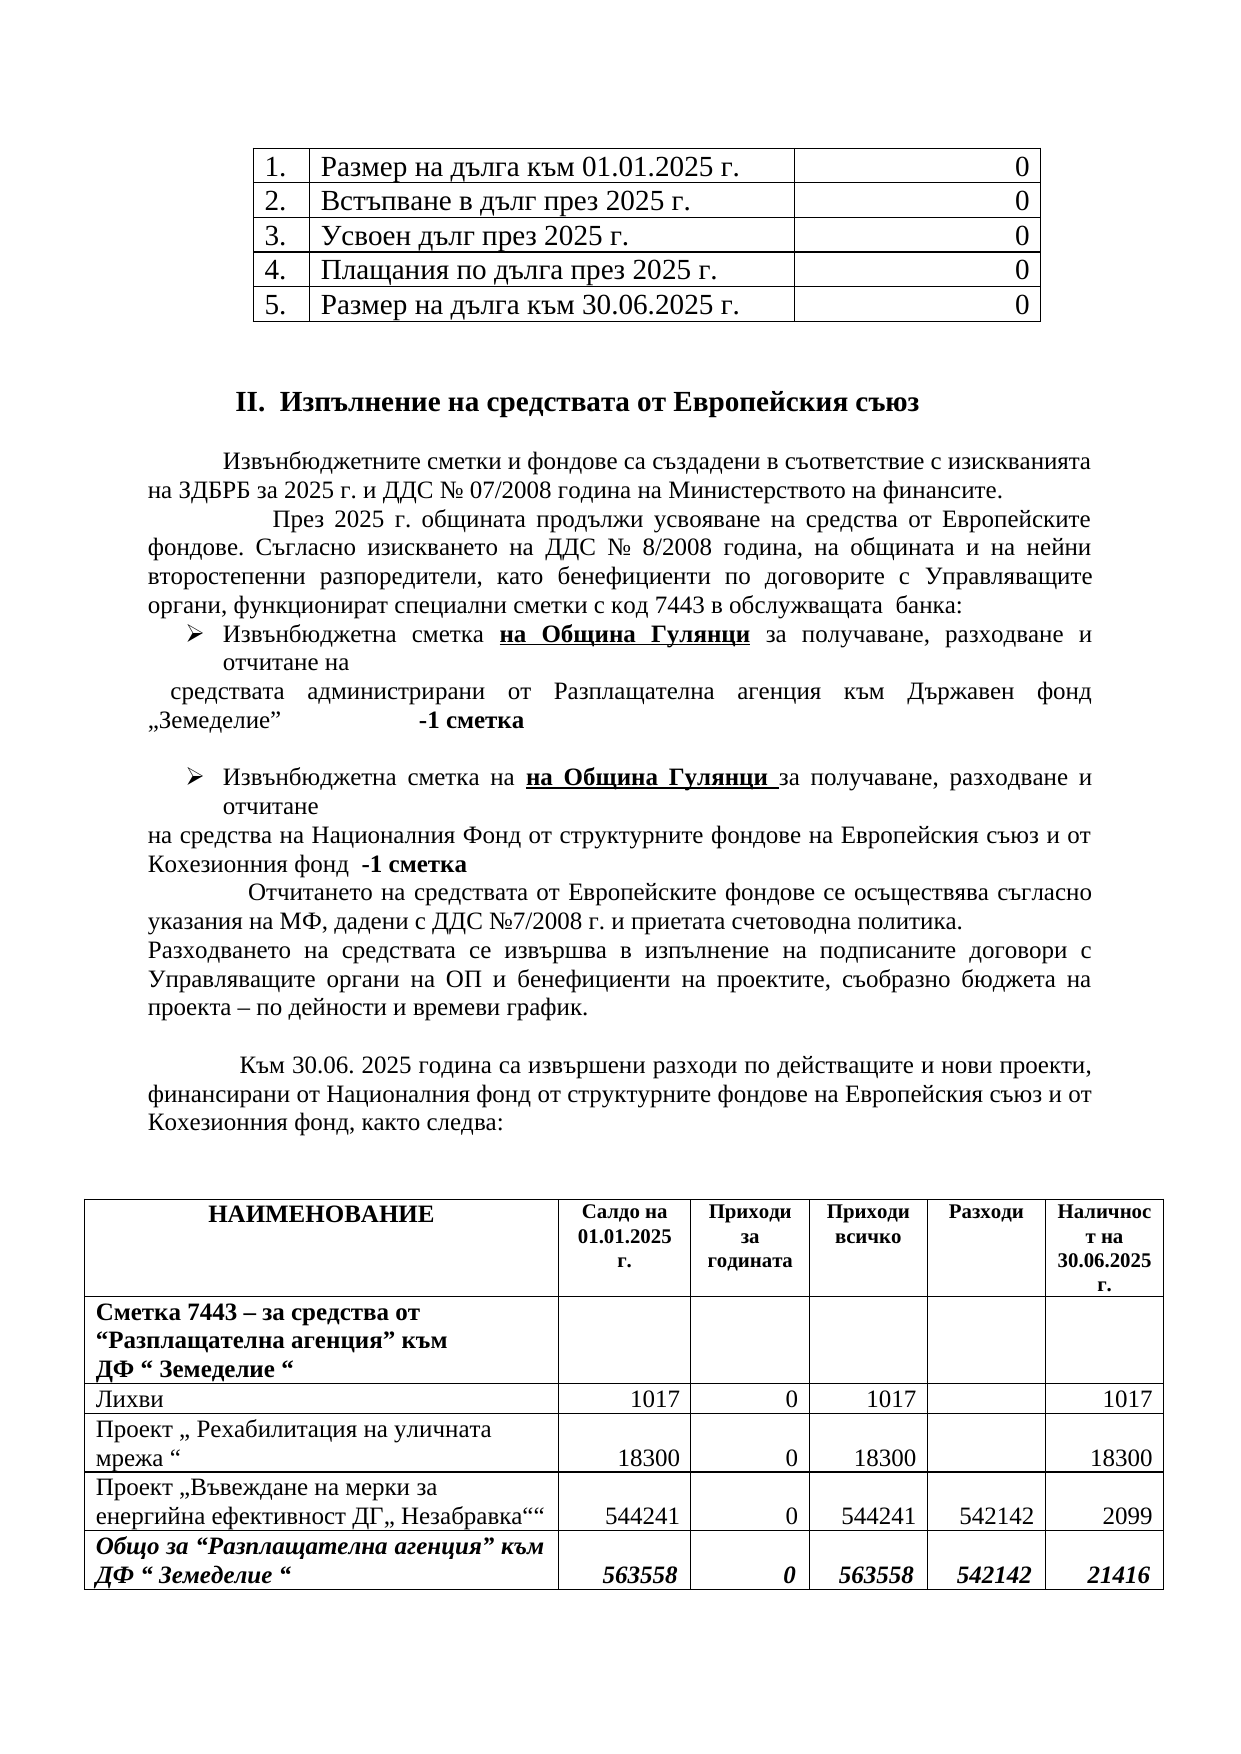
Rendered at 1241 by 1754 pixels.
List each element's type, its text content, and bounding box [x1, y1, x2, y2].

table_header Наличност на 30.06.2025г. [1046, 1200, 1163, 1296]
table_header Размер на дълга към 01.01.2025 г. [310, 149, 794, 182]
table_cell 563558 [810, 1531, 927, 1588]
table_cell 2099 [1046, 1473, 1163, 1530]
table_header Приходи всичко [810, 1200, 927, 1296]
table_header 0 [795, 149, 1040, 182]
text ІІ. Изпълнение на средствата от Европейския съюз [148, 384, 1093, 417]
table_cell 18300 [810, 1414, 927, 1471]
table_cell 1017 [559, 1384, 690, 1413]
table_cell 0 [691, 1384, 809, 1413]
text Към 30.06. 2025 година са извършени разходи по действащите и нови проекти, финансирани от Националния фонд от структурните фондове на Европейския съюз и от Кохезионния фонд, както следва: [148, 1050, 1093, 1136]
table_cell 1017 [810, 1384, 927, 1413]
table_cell 544241 [810, 1473, 927, 1530]
table_cell [928, 1384, 1045, 1413]
text средствата администрирани от Разплащателна агенция към Държавен фонд „Земеделие” -1 сметка [148, 676, 1093, 734]
table_cell 0 [795, 218, 1040, 251]
table_cell 0 [795, 253, 1040, 286]
table_cell 1017 [1046, 1384, 1163, 1413]
table_cell [1046, 1297, 1163, 1383]
table_cell Лихви [85, 1384, 558, 1413]
table_cell 4. [254, 253, 309, 286]
table_cell Сметка 7443 – за средства от “Разплащателна агенция” към ДФ “ Земеделие “ [85, 1297, 558, 1383]
text на средства на Националния Фонд от структурните фондове на Европейския съюз и от Кохезионния фонд -1 сметка [148, 820, 1093, 877]
table_cell 18300 [1046, 1414, 1163, 1471]
table_cell [928, 1297, 1045, 1383]
text Извънбюджетните сметки и фондове са създадени в съответствие с изискванията на ЗДБРБ за 2025 г. и ДДС № 07/2008 година на Министерството на финансите. [148, 446, 1093, 504]
list Извънбюджетна сметка на Община Гулянци за получаване, разходване и отчитане на [185, 619, 1093, 676]
text Разходването на средствата се извършва в изпълнение на подписаните договори с Управляващите органи на ОП и бенефициенти на проектите, съобразно бюджета на проекта – по дейности и времеви график. [148, 935, 1093, 1021]
table_header Приходи за годината [691, 1200, 809, 1296]
table_cell 0 [691, 1473, 809, 1530]
table_cell 18300 [559, 1414, 690, 1471]
table_cell 544241 [559, 1473, 690, 1530]
table_cell 542142 [928, 1531, 1045, 1588]
table_cell 0 [795, 183, 1040, 217]
table_cell 0 [795, 287, 1040, 321]
table_header Салдо на 01.01.2025 г. [559, 1200, 690, 1296]
table_cell [928, 1414, 1045, 1471]
table_header НАИМЕНОВАНИЕ [85, 1200, 558, 1296]
table_cell 2. [254, 183, 309, 217]
table_cell 0 [691, 1531, 809, 1588]
table_cell 542142 [928, 1473, 1045, 1530]
table_cell Размер на дълга към 30.06.2025 г. [310, 287, 794, 321]
table_header 1. [254, 149, 309, 182]
table_cell Проект „Въвеждане на мерки за енергийна ефективност ДГ„ Незабравка““ [85, 1473, 558, 1530]
table_cell Плащания по дълга през 2025 г. [310, 253, 794, 286]
table_cell [691, 1297, 809, 1383]
table_cell Усвоен дълг през 2025 г. [310, 218, 794, 251]
table_cell 3. [254, 218, 309, 251]
table_cell Общо за “Разплащателна агенция” към ДФ “ Земеделие “ [85, 1531, 558, 1588]
table_cell 563558 [559, 1531, 690, 1588]
table_cell 21416 [1046, 1531, 1163, 1588]
table_cell Встъпване в дълг през 2025 г. [310, 183, 794, 217]
text Отчитането на средствата от Европейските фондове се осъществява съгласно указания на МФ, дадени с ДДС №7/2008 г. и приетата счетоводна политика. [148, 877, 1093, 935]
table_cell 0 [691, 1414, 809, 1471]
table_cell [559, 1297, 690, 1383]
text През 2025 г. общината продължи усвояване на средства от Европейските фондове. Съгласно изискването на ДДС № 8/2008 година, на общината и на нейни второстепенни разпоредители, като бенефициенти по договорите с Управляващите органи, функционират специални сметки с код 7443 в обслужващата банка: [148, 504, 1093, 619]
table_cell Проект „ Рехабилитация на уличната мрежа “ [85, 1414, 558, 1471]
list Извънбюджетна сметка на на Община Гулянци за получаване, разходване и отчитане [185, 762, 1093, 820]
table_cell 5. [254, 287, 309, 321]
table_cell [810, 1297, 927, 1383]
table_header Разходи [928, 1200, 1045, 1296]
